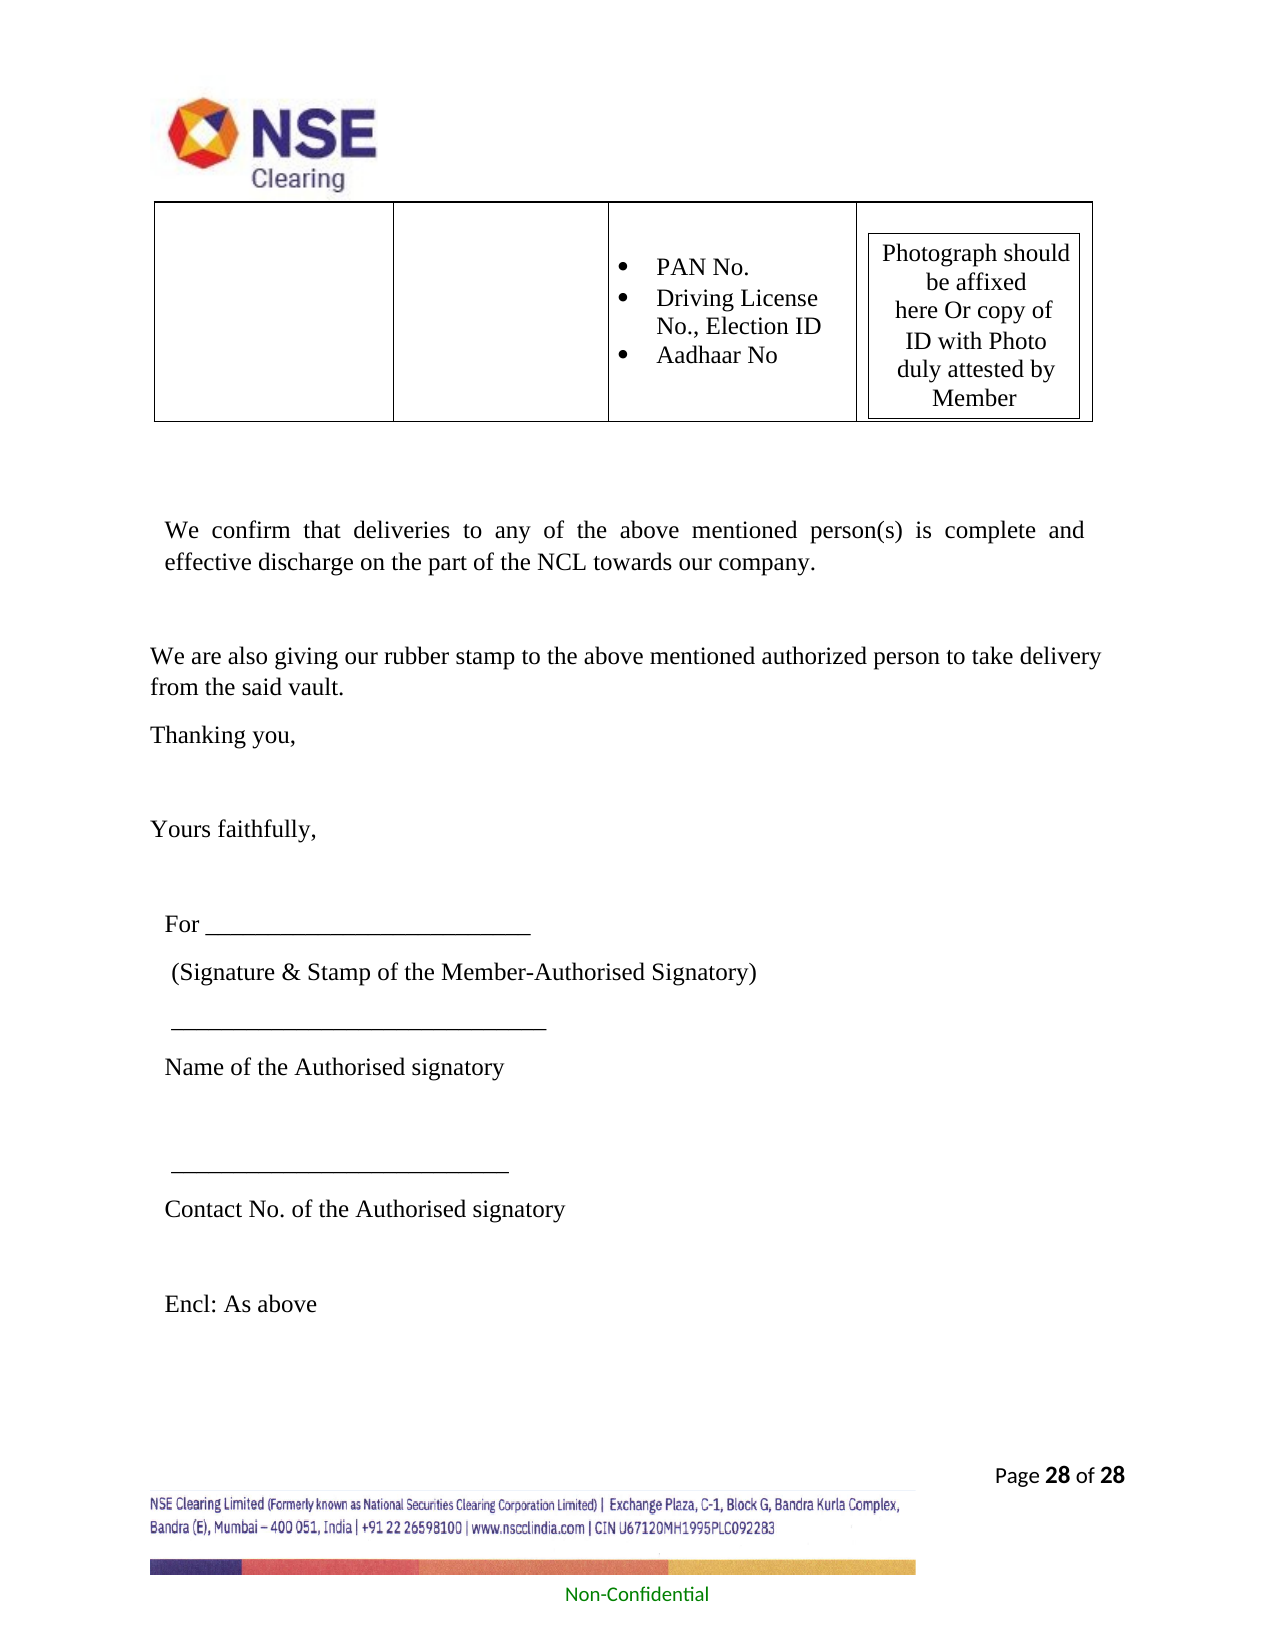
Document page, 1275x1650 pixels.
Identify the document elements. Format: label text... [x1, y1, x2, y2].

text For __________________________ [164, 909, 1120, 938]
text Encl: As above [164, 1289, 1120, 1318]
text (Signature & Stamp of the Member-Authorised Signatory) [165, 957, 1125, 986]
text We confirm that deliveries to any of the above mentioned person(s) is complete and effective discharge on the part of the NCL towards our company. [164, 516, 1120, 575]
text Name of the Authorised signatory [164, 1052, 1120, 1081]
text Yours faithfully, [150, 814, 1120, 843]
picture [150, 75, 378, 202]
text Contact No. of the Authorised signatory [164, 1194, 1120, 1223]
table_cell [394, 203, 608, 421]
table_cell [155, 203, 393, 421]
table_cell PAN No. Driving License No., Election ID Aadhaar No [609, 203, 856, 421]
table_cell [857, 203, 1092, 421]
text ___________________________ [165, 1147, 1125, 1176]
text ______________________________ [165, 1004, 1125, 1033]
text Thanking you, [150, 720, 1125, 749]
picture [150, 1490, 916, 1575]
text We are also giving our rubber stamp to the above mentioned authorized person to take delivery from the said vault. [150, 641, 1125, 701]
